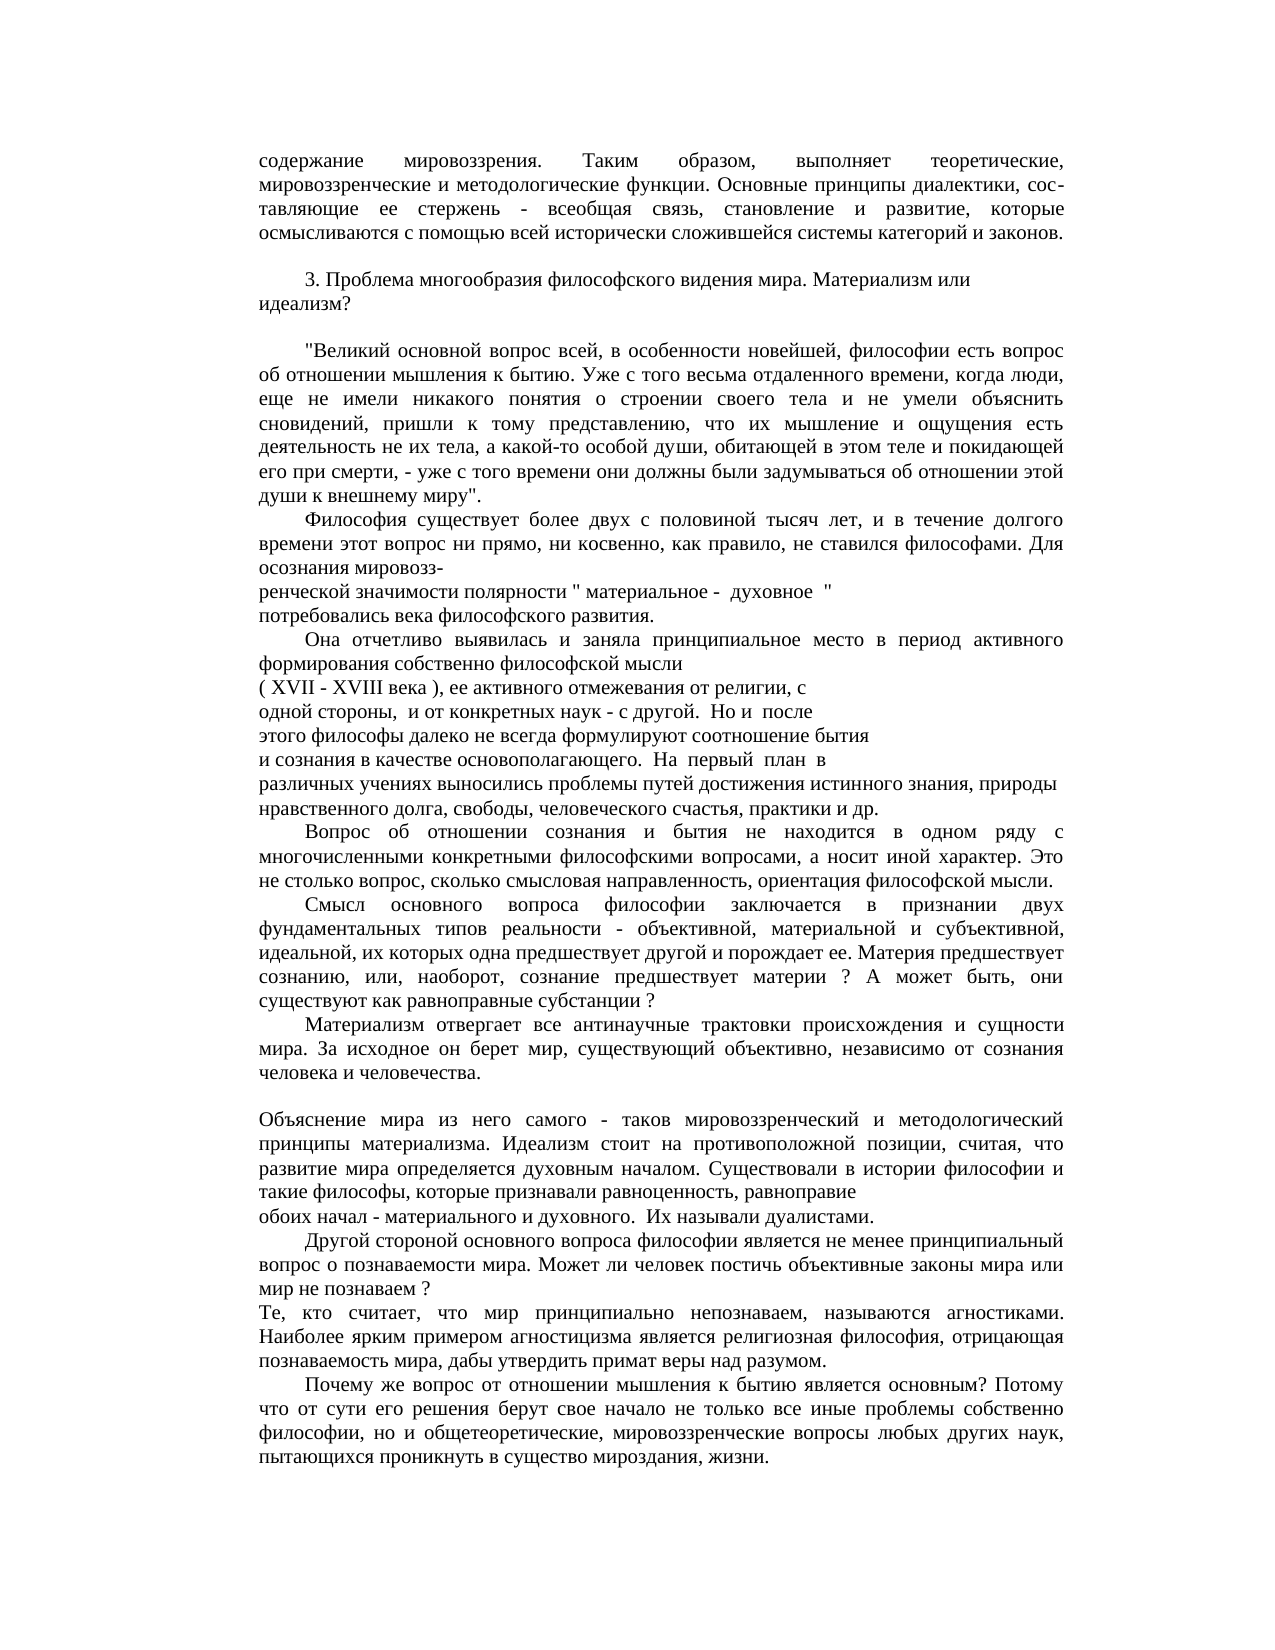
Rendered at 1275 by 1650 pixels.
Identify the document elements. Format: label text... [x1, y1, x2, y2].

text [259, 148, 1064, 244]
text Объяснение мира из него самого - таков мировоззренческий и методологический принципы материализма. Идеализм стоит на противоположной позиции, считая, что развитие мира определяется духовным началом. Существовали в истории философии и такие философы, которые признавали равноценность, равноправие [259, 1107, 1064, 1203]
text этого философы далеко не всегда формулируют соотношение бытия [259, 723, 1064, 747]
text Почему же вопрос от отношении мышления к бытию является основным? Потому что от сути его решения берут свое начало не только все иные проблемы собственно философии, но и общетеоретические, мировоззренческие вопросы любых других наук, пытающихся проникнуть в существо мироздания, жизни. [259, 1372, 1064, 1468]
text Философия существует более двух с половиной тысяч лет, и в течение долгого времени этот вопрос ни прямо, ни косвенно, как правило, не ставился философами. Для осознания мировозз- [259, 507, 1064, 579]
text различных учениях выносились проблемы путей достижения истинного знания, природы нравственного долга, свободы, человеческого счастья, практики и др. [259, 771, 1064, 819]
text Смысл основного вопроса философии заключается в признании двух фундаментальных типов реальности - объективной, материальной и субъективной, идеальной, их которых одна предшествует другой и порождает ее. Материя предшествует сознанию, или, наоборот, сознание предшествует материи ? А может быть, они существуют как равноправные субстанции ? [259, 892, 1064, 1012]
text и сознания в качестве основополагающего. На первый план в [259, 747, 1064, 771]
text Вопрос об отношении сознания и бытия не находится в одном ряду с многочисленными конкретными философскими вопросами, а носит иной характер. Это не столько вопрос, сколько смысловая направленность, ориентация философской мысли. [259, 819, 1064, 892]
text Те, кто считает, что мир принципиально непознаваем, называются агностиками. Наиболее ярким примером агностицизма является религиозная философия, отрицающая познаваемость мира, дабы утвердить примат веры над разумом. [259, 1300, 1064, 1372]
text ( XVII - XVIII века ), ее активного отмежевания от религии, с [259, 675, 1064, 699]
text обоих начал - материального и духовного. Их называли дуалистами. [259, 1203, 1064, 1228]
text Материализм отвергает все антинаучные трактовки происхождения и сущности мира. За исходное он берет мир, существующий объективно, независимо от сознания человека и человечества. [259, 1012, 1064, 1084]
text Другой стороной основного вопроса философии является не менее принципиальный вопрос о познаваемости мира. Может ли человек постичь объективные законы мира или мир не познаваем ? [259, 1228, 1064, 1300]
text потребовались века философского развития. [259, 603, 1064, 627]
text "Великий основной вопрос всей, в особенности новейшей, философии есть вопрос об отношении мышления к бытию. Уже с того весьма отдаленного времени, когда люди, еще не имели никакого понятия о строении своего тела и не умели объяснить сновидений, пришли к тому представлению, что их мышление и ощущения есть деятельность не их тела, а какой-то особой души, обитающей в этом теле и покидающей его при смерти, - уже с того времени они должны были задумываться об отношении этой души к внешнему миру". [259, 338, 1064, 507]
text Она отчетливо выявилась и заняла принципиальное место в период активного формирования собственно философской мысли [259, 627, 1064, 675]
text 3. Проблема многообразия философского видения мира. Материализм или идеализм? [259, 267, 1064, 315]
text одной стороны, и от конкретных наук - с другой. Но и после [259, 699, 1064, 723]
text ренческой значимости полярности " материальное - духовное " [259, 579, 1064, 603]
